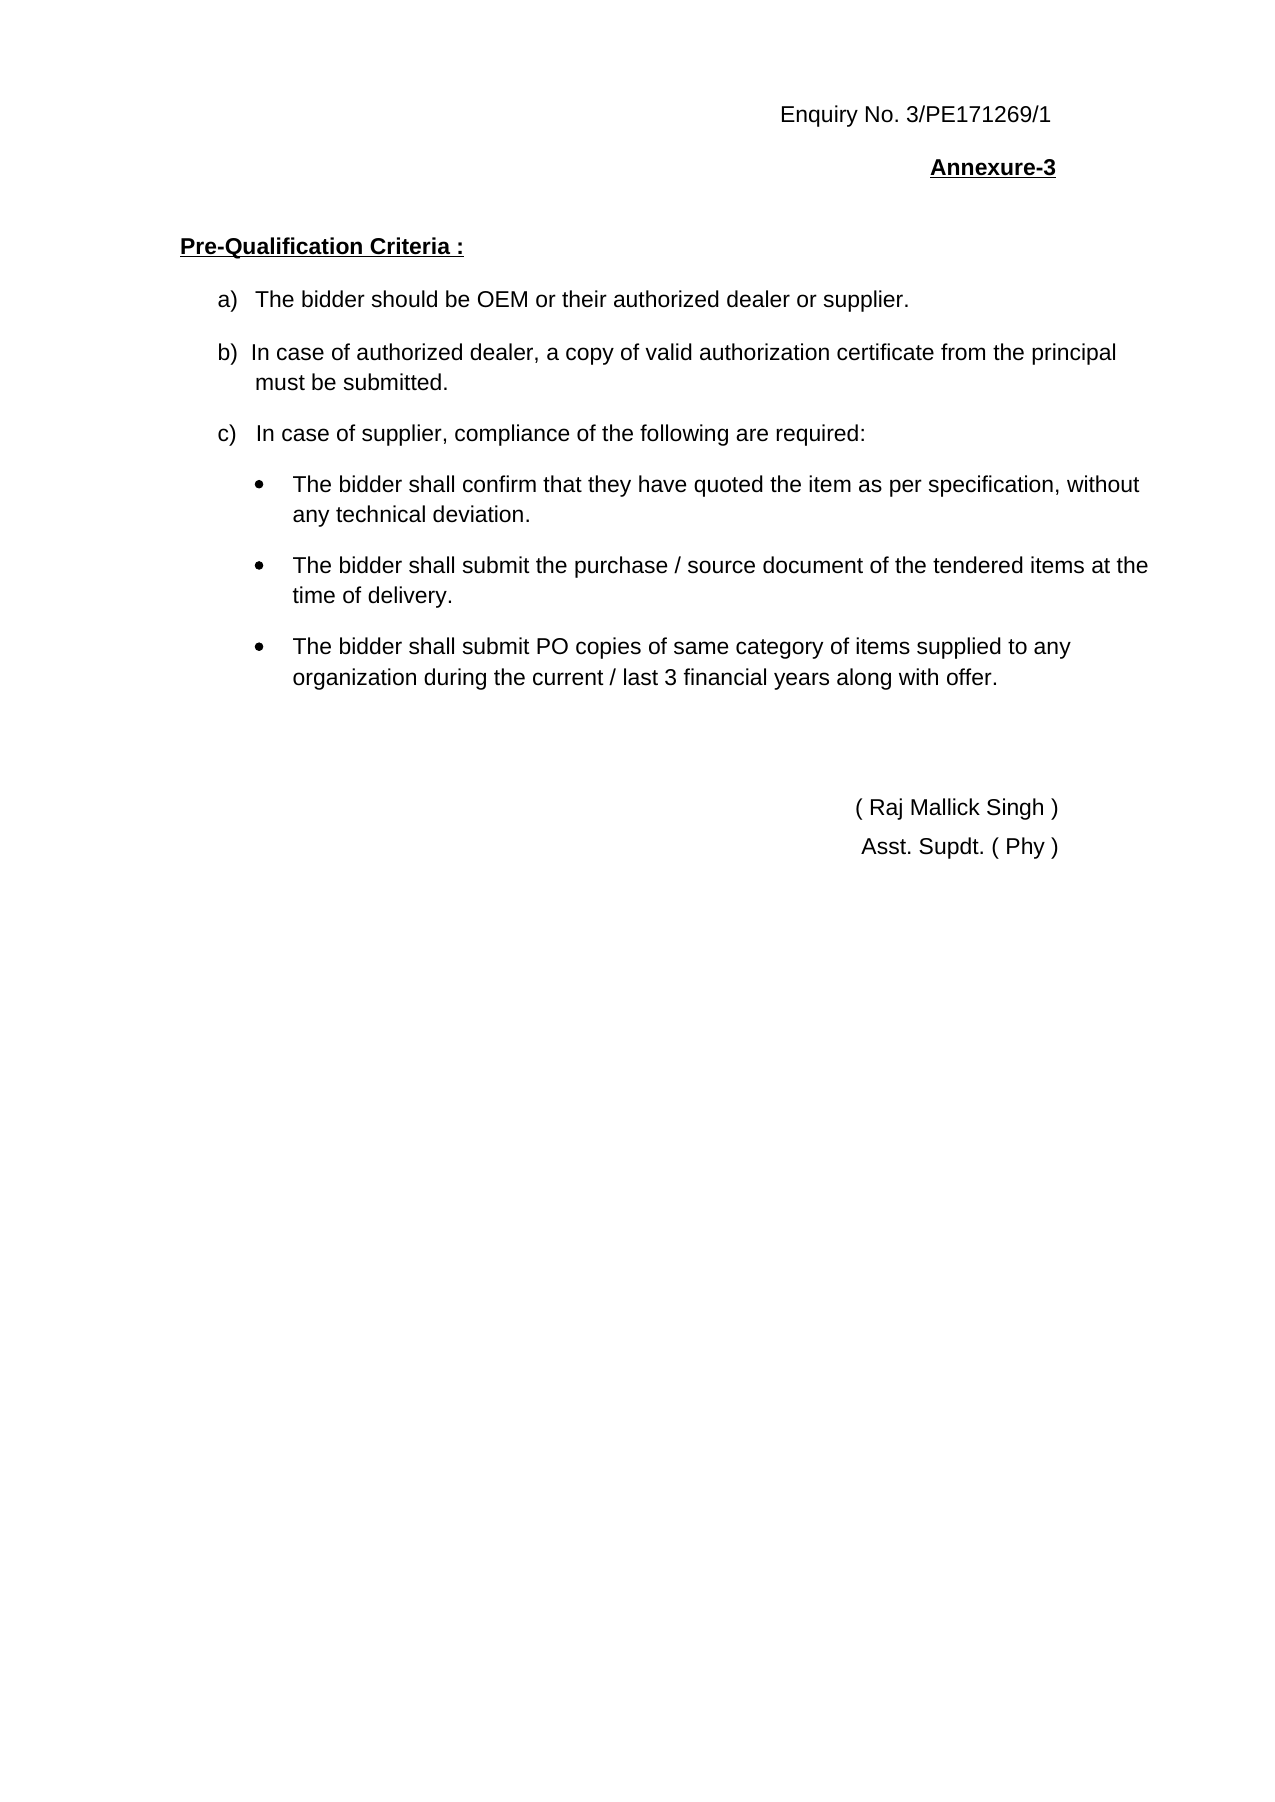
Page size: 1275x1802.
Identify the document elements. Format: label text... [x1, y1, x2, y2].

list The bidder shall confirm that they have quoted the item as per specification, without any technical deviation. [255, 471, 1155, 527]
list The bidder shall submit the purchase / source document of the tendered items at the time of delivery. [255, 552, 1155, 609]
text Asst. Supdt. ( Phy ) [180, 833, 1155, 859]
list The bidder should be OEM or their authorized dealer or supplier. [217, 286, 1155, 312]
text b) In case of authorized dealer, a copy of valid authorization certificate from the principal must be submitted. [217, 338, 1155, 395]
text Annexure-3 [855, 154, 1155, 180]
text Enquiry No. 3/PE171269/1 [180, 101, 1155, 128]
text ( Raj Mallick Singh ) [180, 793, 1155, 820]
text c) In case of supplier, compliance of the following are required: [217, 420, 1155, 446]
text Pre-Qualification Criteria : [180, 233, 1155, 259]
list The bidder shall submit PO copies of same category of items supplied to any organization during the current / last 3 financial years along with offer. [255, 633, 1155, 690]
